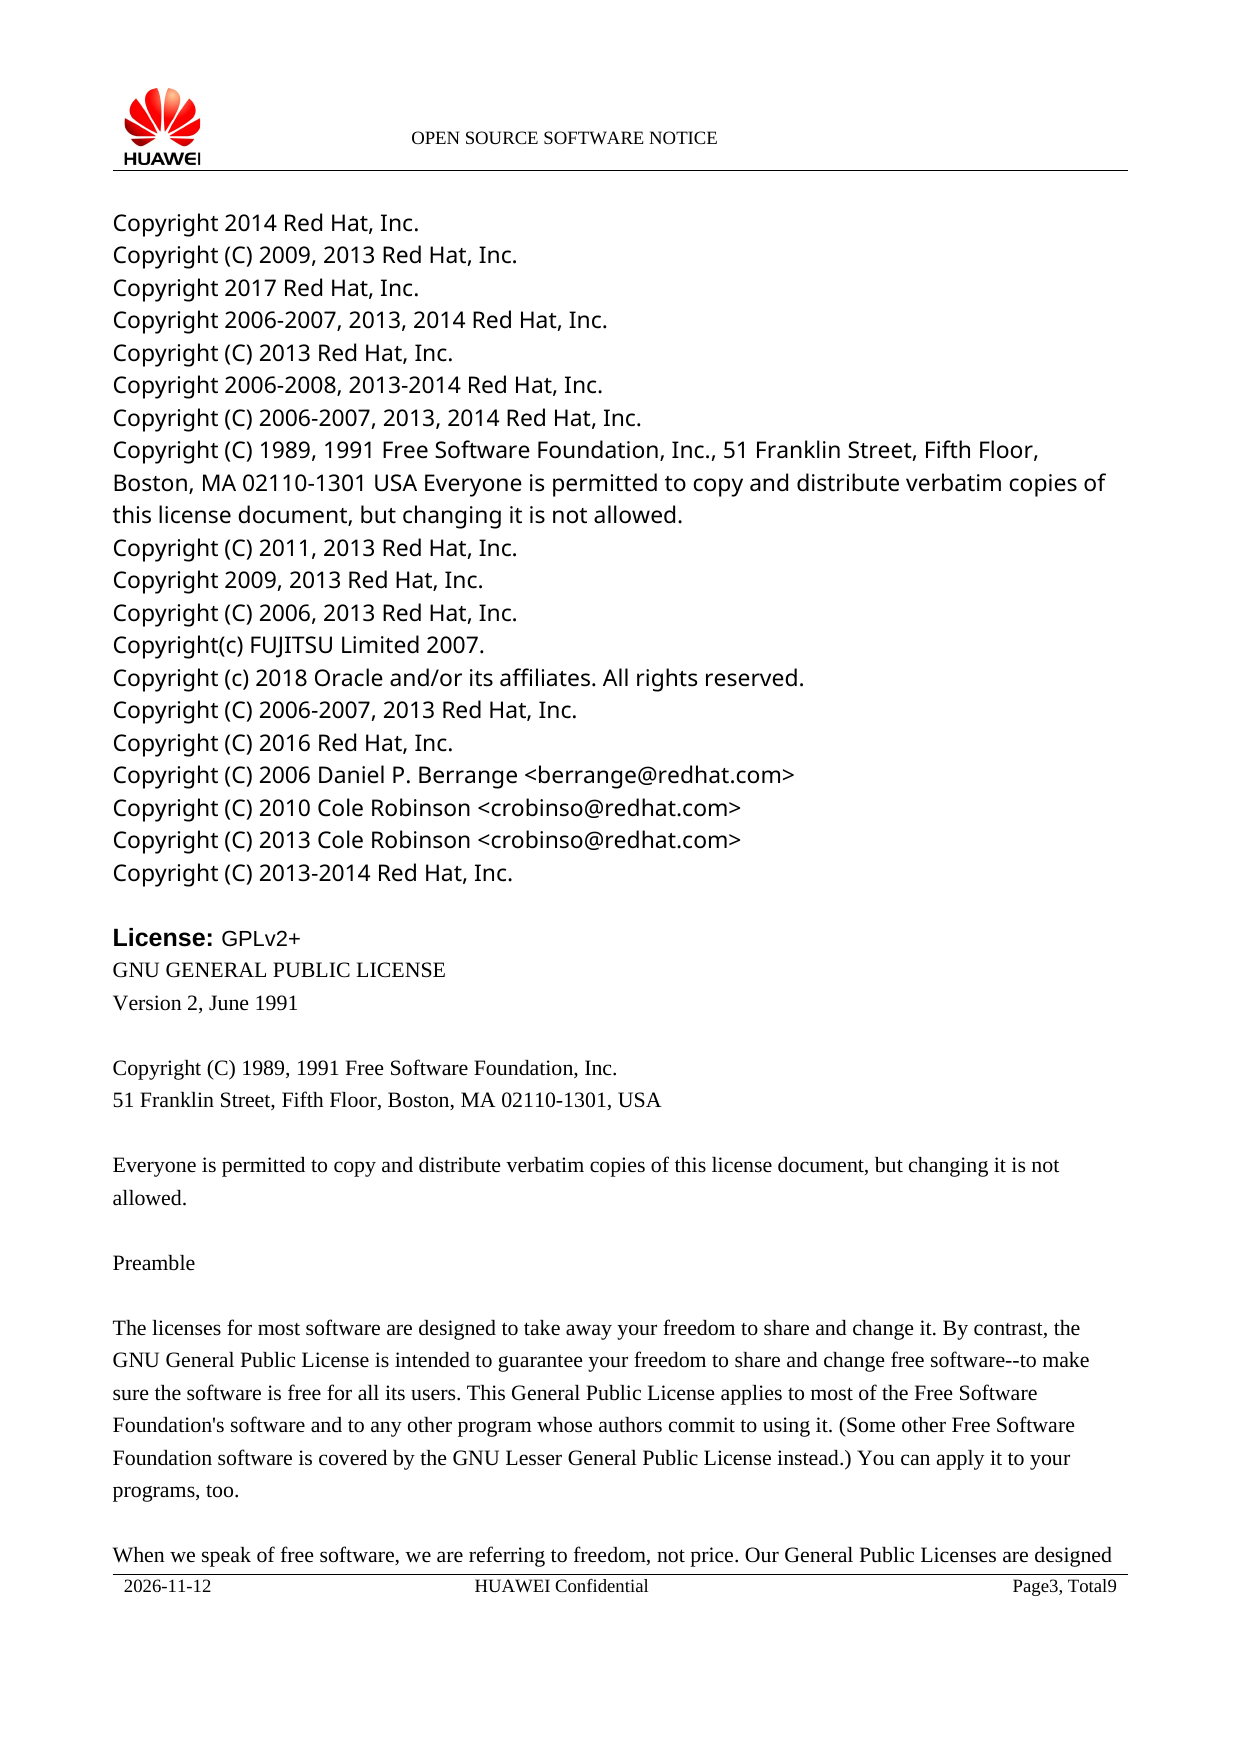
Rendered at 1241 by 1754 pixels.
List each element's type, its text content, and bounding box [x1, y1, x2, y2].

picture [124, 88, 201, 165]
text License: GPLv2+ [112, 921, 1128, 954]
